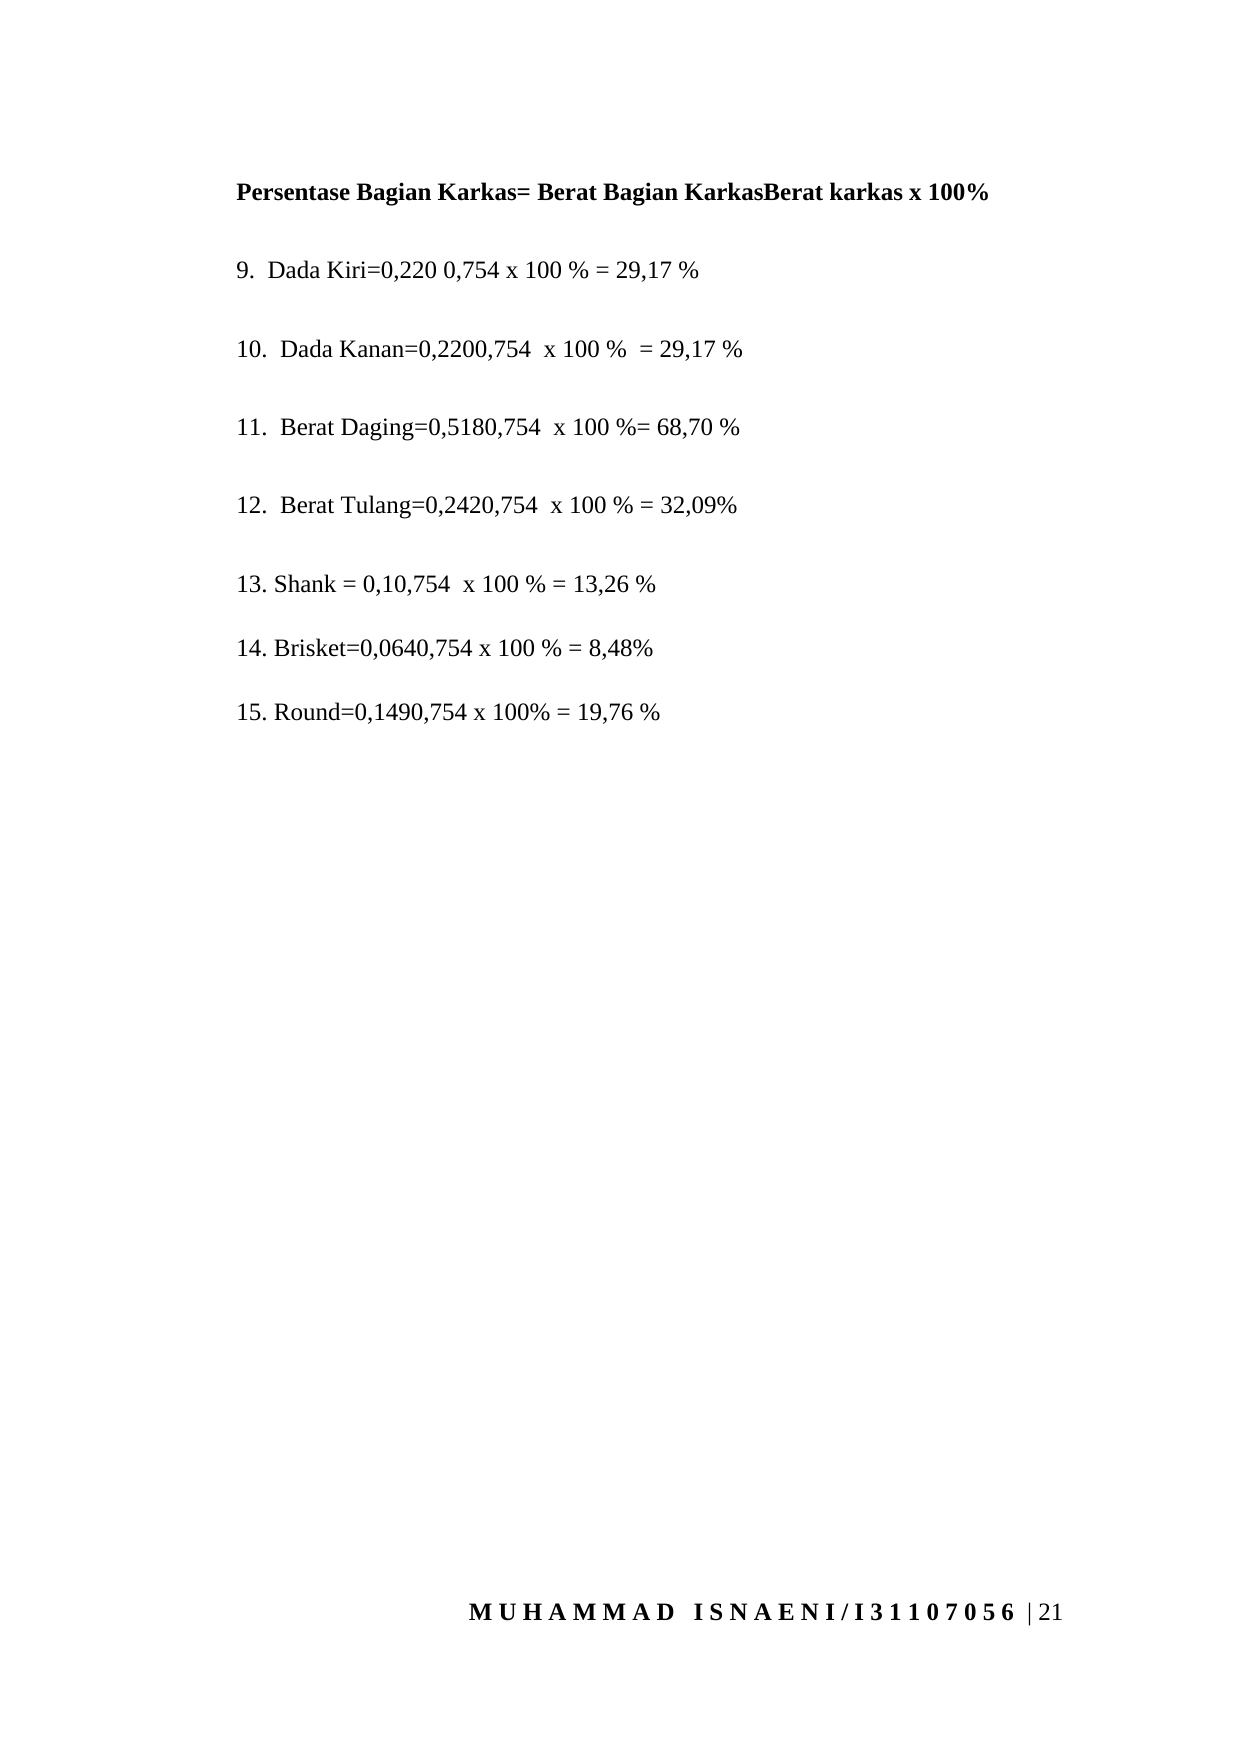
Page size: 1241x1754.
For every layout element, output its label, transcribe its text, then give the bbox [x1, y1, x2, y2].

text 12. Berat Tulang=0,2420,754 x 100 % = 32,09% [236, 491, 1063, 519]
text 10. Dada Kanan=0,2200,754 x 100 % = 29,17 % [236, 334, 1063, 363]
text 15. Round=0,1490,754 x 100% = 19,76 % [236, 697, 1063, 726]
text Persentase Bagian Karkas= Berat Bagian KarkasBerat karkas x 100% [236, 177, 1063, 206]
text 14. Brisket=0,0640,754 x 100 % = 8,48% [236, 633, 1063, 662]
text 9. Dada Kiri=0,220 0,754 x 100 % = 29,17 % [236, 256, 1063, 284]
text 11. Berat Daging=0,5180,754 x 100 %= 68,70 % [236, 412, 1063, 441]
text 13. Shank = 0,10,754 x 100 % = 13,26 % [236, 569, 1063, 598]
